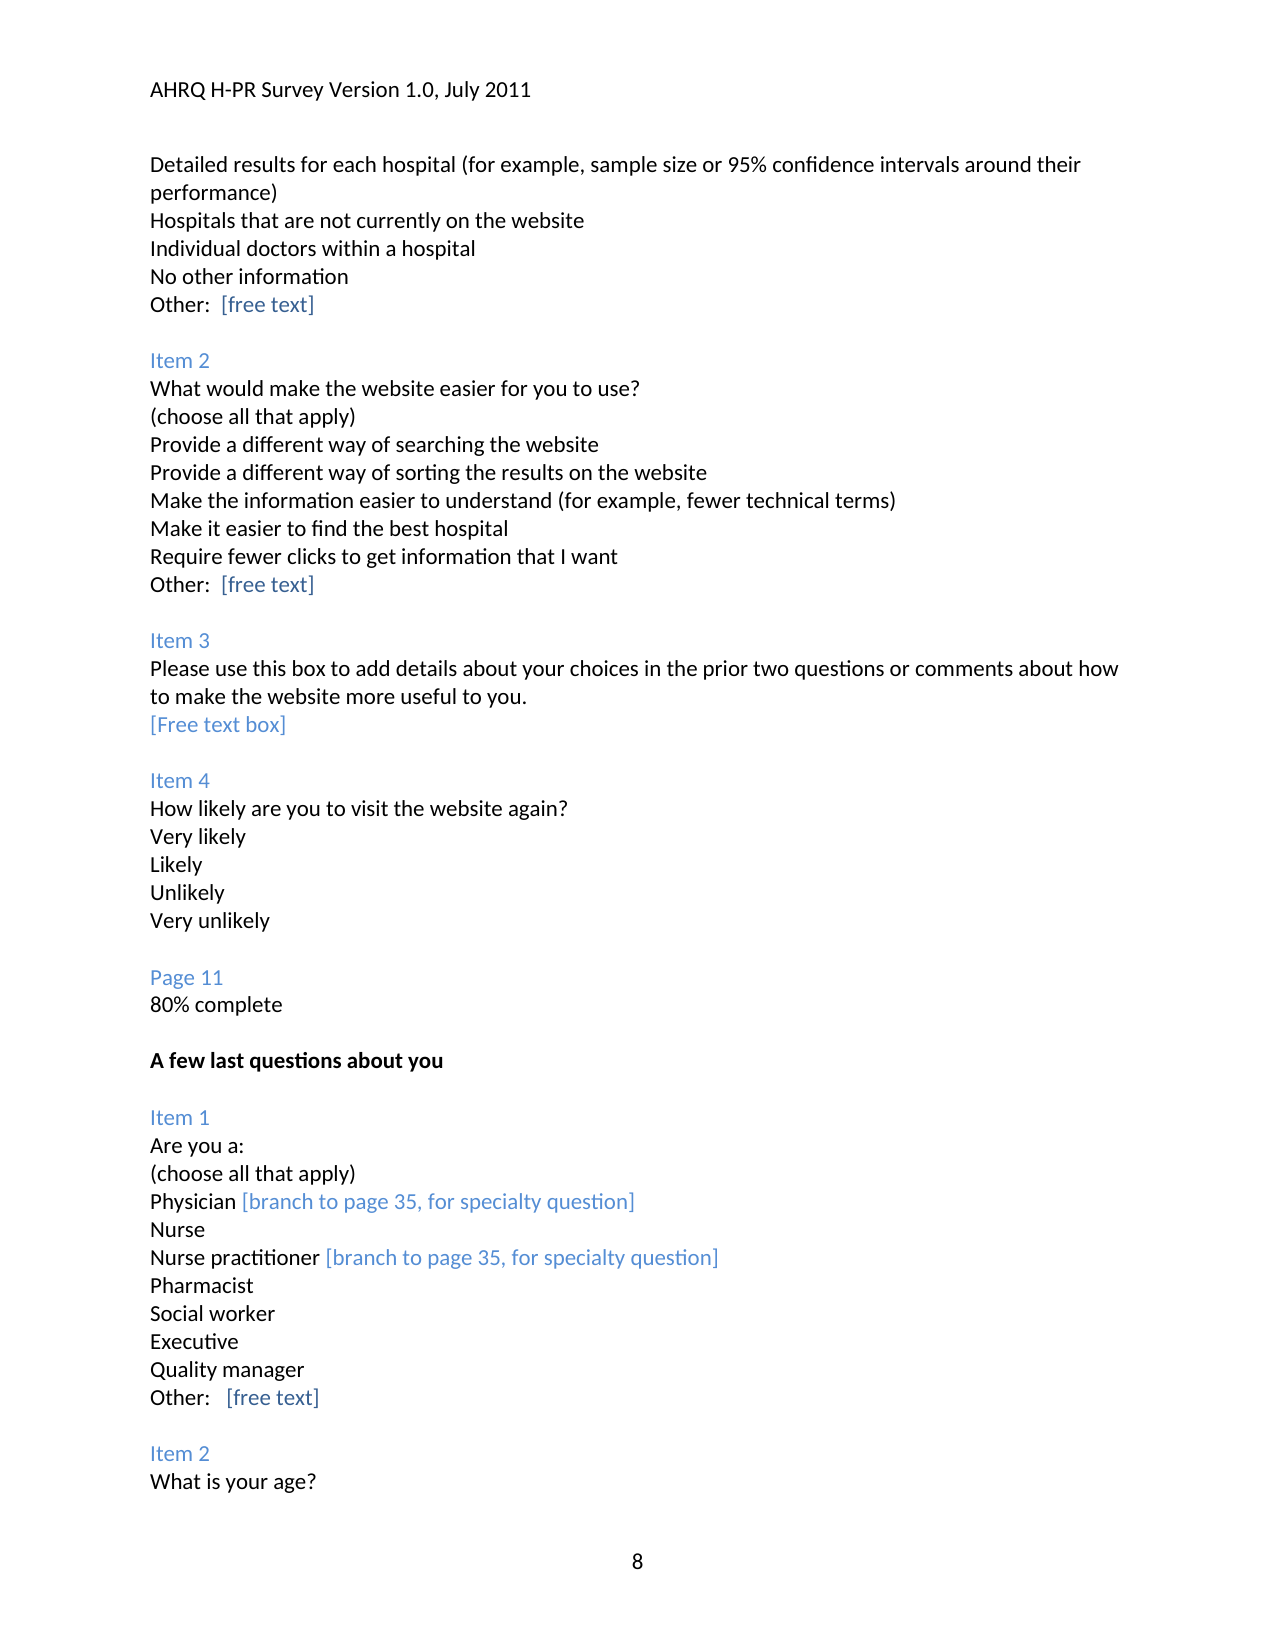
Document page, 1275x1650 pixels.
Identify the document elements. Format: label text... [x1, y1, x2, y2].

text Provide a different way of searching the website [150, 430, 1125, 458]
text 80% complete [150, 991, 1125, 1019]
text Nurse [150, 1215, 1125, 1243]
text Page 11 [150, 963, 1125, 991]
text Make it easier to find the best hospital [150, 514, 1125, 542]
text Item 4 [150, 766, 1125, 794]
text Detailed results for each hospital (for example, sample size or 95% confidence intervals around their performance) [150, 150, 1125, 206]
text Likely [150, 851, 1125, 878]
text What is your age? [150, 1467, 1125, 1495]
text Please use this box to add details about your choices in the prior two questions or comments about how to make the website more useful to you. [150, 654, 1125, 710]
text Hospitals that are not currently on the website [150, 206, 1125, 234]
text Are you a: [150, 1131, 1125, 1159]
text (choose all that apply) [150, 1159, 1125, 1187]
text Other: [free text] [150, 1383, 1125, 1411]
text Very unlikely [150, 907, 1125, 934]
text Require fewer clicks to get information that I want [150, 542, 1125, 570]
text Item 1 [150, 1103, 1125, 1131]
text Item 2 [150, 346, 1125, 374]
text [Free text box] [150, 710, 1125, 738]
text (choose all that apply) [150, 402, 1125, 430]
text Make the information easier to understand (for example, fewer technical terms) [150, 486, 1125, 514]
text Item 3 [150, 626, 1125, 654]
text Provide a different way of sorting the results on the website [150, 458, 1125, 486]
text Quality manager [150, 1355, 1125, 1383]
text No other information [150, 262, 1125, 290]
text What would make the website easier for you to use? [150, 374, 1125, 402]
text Individual doctors within a hospital [150, 234, 1125, 262]
text Very likely [150, 822, 1125, 851]
text Other: [free text] [150, 290, 1125, 318]
text A few last questions about you [150, 1047, 1125, 1075]
text Nurse practitioner [branch to page 35, for specialty question] [150, 1243, 1125, 1271]
text Pharmacist [150, 1271, 1125, 1299]
text Executive [150, 1327, 1125, 1355]
text Social worker [150, 1299, 1125, 1327]
text Unlikely [150, 878, 1125, 907]
text Other: [free text] [150, 570, 1125, 598]
text Item 2 [150, 1439, 1125, 1467]
text Physician [branch to page 35, for specialty question] [150, 1187, 1125, 1215]
text How likely are you to visit the website again? [150, 794, 1125, 822]
